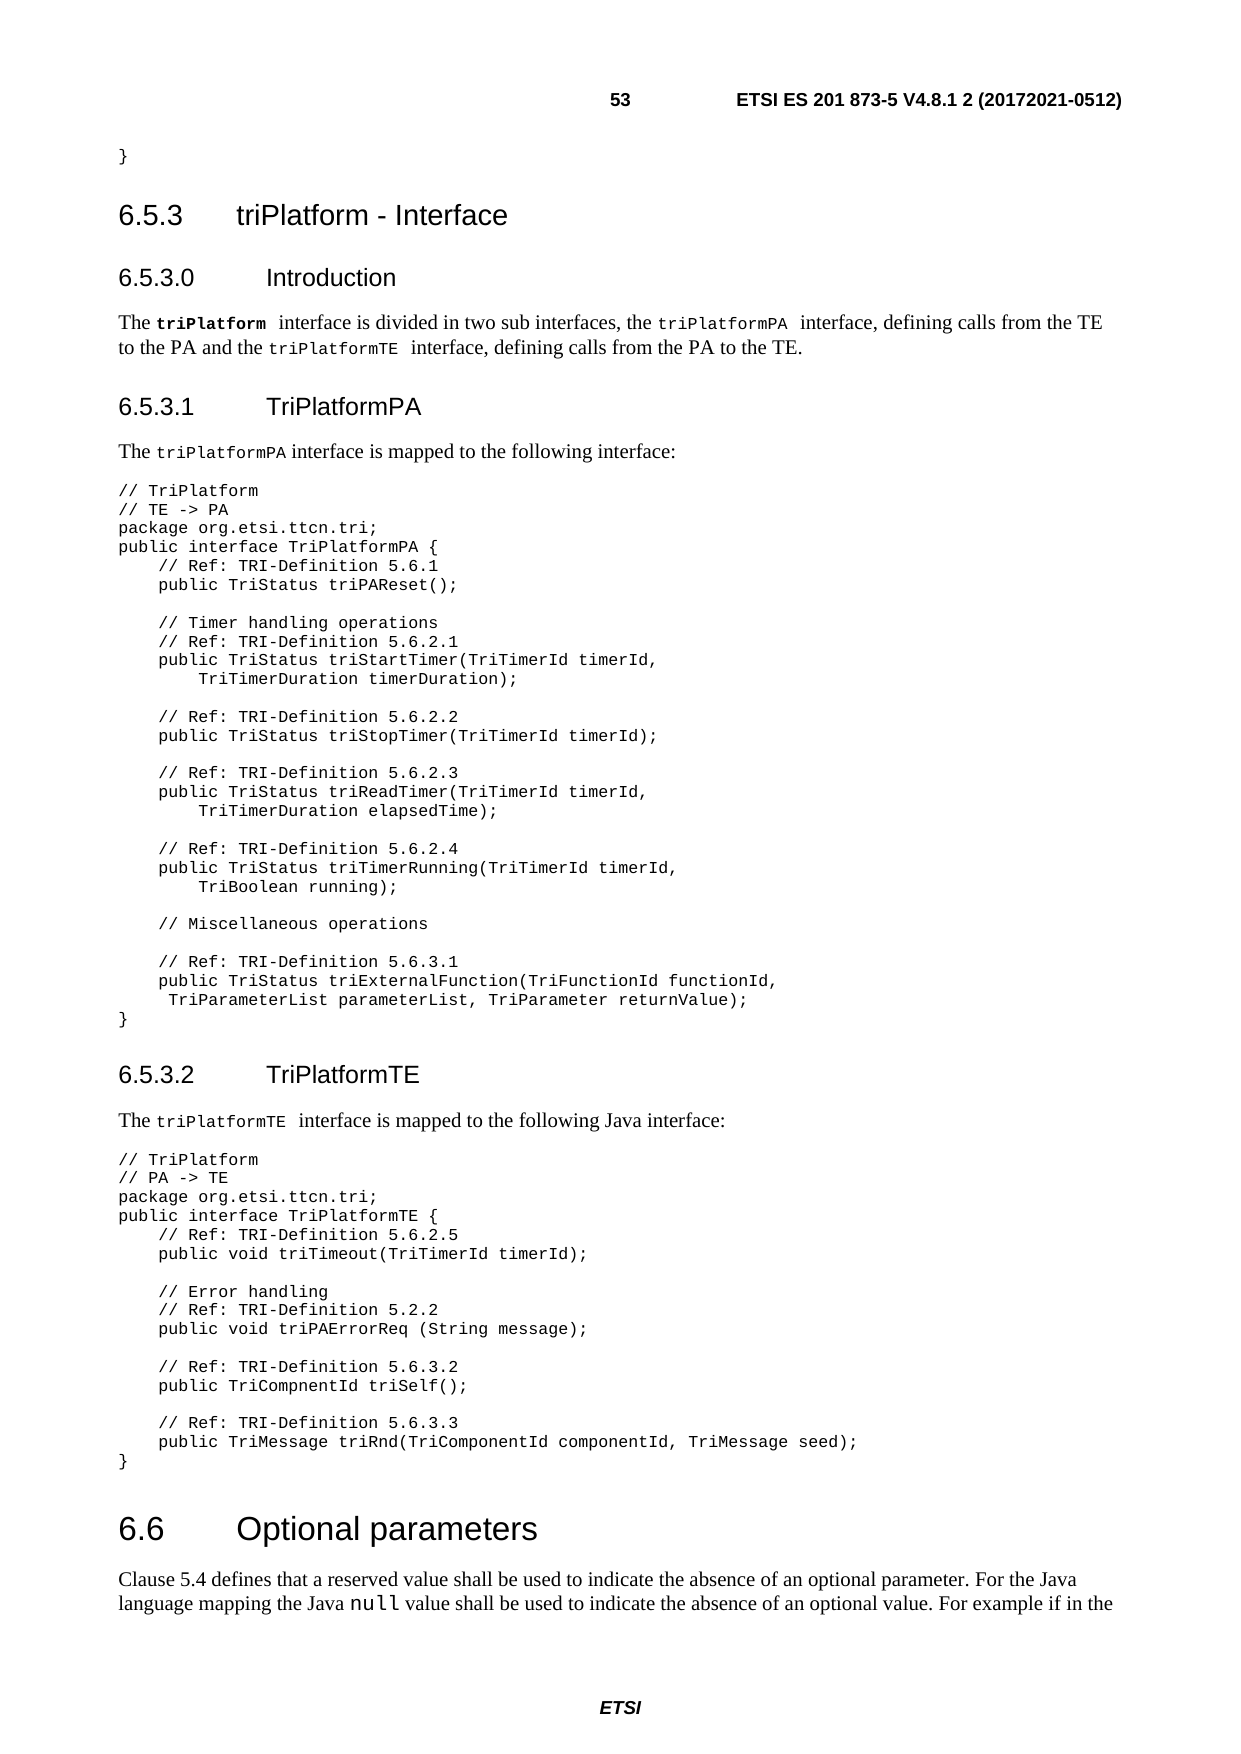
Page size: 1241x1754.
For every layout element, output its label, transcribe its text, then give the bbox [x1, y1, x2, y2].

text public void triPAErrorReq (String message); [118, 1321, 1122, 1340]
text package org.etsi.ttcn.tri; [118, 520, 1122, 539]
text // TriPlatform [118, 1151, 1122, 1170]
text // Ref: TRI-Definition 5.6.3.1 [118, 954, 1122, 972]
text TriTimerDuration timerDuration); [118, 671, 1122, 690]
text public void triTimeout(TriTimerId timerId); [118, 1245, 1122, 1264]
text TriTimerDuration elapsedTime); [118, 803, 1122, 822]
subtitle 6.5.3.2 TriPlatformTE [118, 1060, 1122, 1089]
subtitle 6.5.3 triPlatform - Interface [118, 198, 1122, 231]
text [118, 1566, 1122, 1616]
text // Ref: TRI-Definition 5.6.2.5 [118, 1227, 1122, 1245]
text The triPlatformTE interface is mapped to the following Java interface: [118, 1108, 1122, 1132]
subtitle 6.5.3.0 Introduction [118, 263, 1122, 291]
text // Ref: TRI-Definition 5.6.2.3 [118, 765, 1122, 784]
text // Ref: TRI-Definition 5.6.2.4 [118, 841, 1122, 859]
text package org.etsi.ttcn.tri; [118, 1189, 1122, 1208]
text public TriStatus triStartTimer(TriTimerId timerId, [118, 652, 1122, 671]
text // PA -> TE [118, 1170, 1122, 1189]
text // Ref: TRI-Definition 5.6.3.3 [118, 1415, 1122, 1434]
text The triPlatformPA interface is mapped to the following interface: [118, 439, 1122, 463]
text } [118, 1453, 1122, 1472]
text public TriStatus triTimerRunning(TriTimerId timerId, [118, 859, 1122, 878]
text // Error handling [118, 1283, 1122, 1302]
subtitle 6.6 Optional parameters [118, 1509, 1122, 1548]
text public TriStatus triStopTimer(TriTimerId timerId); [118, 727, 1122, 746]
text } [118, 1010, 1122, 1029]
text public TriCompnentId triSelf(); [118, 1377, 1122, 1396]
text // TriPlatform [118, 482, 1122, 501]
text public TriMessage triRnd(TriComponentId componentId, TriMessage seed); [118, 1434, 1122, 1453]
text TriParameterList parameterList, TriParameter returnValue); [118, 991, 1122, 1010]
text The triPlatform interface is divided in two sub interfaces, the triPlatformPA interface, defining calls from the TE to the PA and the triPlatformTE interface, defining calls from the PA to the TE. [118, 310, 1122, 360]
text // Ref: TRI-Definition 5.6.2.1 [118, 633, 1122, 652]
text public interface TriPlatformPA { [118, 539, 1122, 558]
text public TriStatus triPAReset(); [118, 577, 1122, 595]
text // TE -> PA [118, 501, 1122, 520]
subtitle 6.5.3.1 TriPlatformPA [118, 392, 1122, 420]
text public interface TriPlatformTE { [118, 1208, 1122, 1227]
text } [118, 148, 1122, 166]
text // Ref: TRI-Definition 5.6.3.2 [118, 1358, 1122, 1377]
text public TriStatus triExternalFunction(TriFunctionId functionId, [118, 972, 1122, 991]
text // Ref: TRI-Definition 5.2.2 [118, 1302, 1122, 1321]
text TriBoolean running); [118, 878, 1122, 897]
text // Timer handling operations [118, 614, 1122, 633]
text // Ref: TRI-Definition 5.6.1 [118, 558, 1122, 577]
text // Miscellaneous operations [118, 916, 1122, 935]
text public TriStatus triReadTimer(TriTimerId timerId, [118, 784, 1122, 803]
text // Ref: TRI-Definition 5.6.2.2 [118, 708, 1122, 727]
